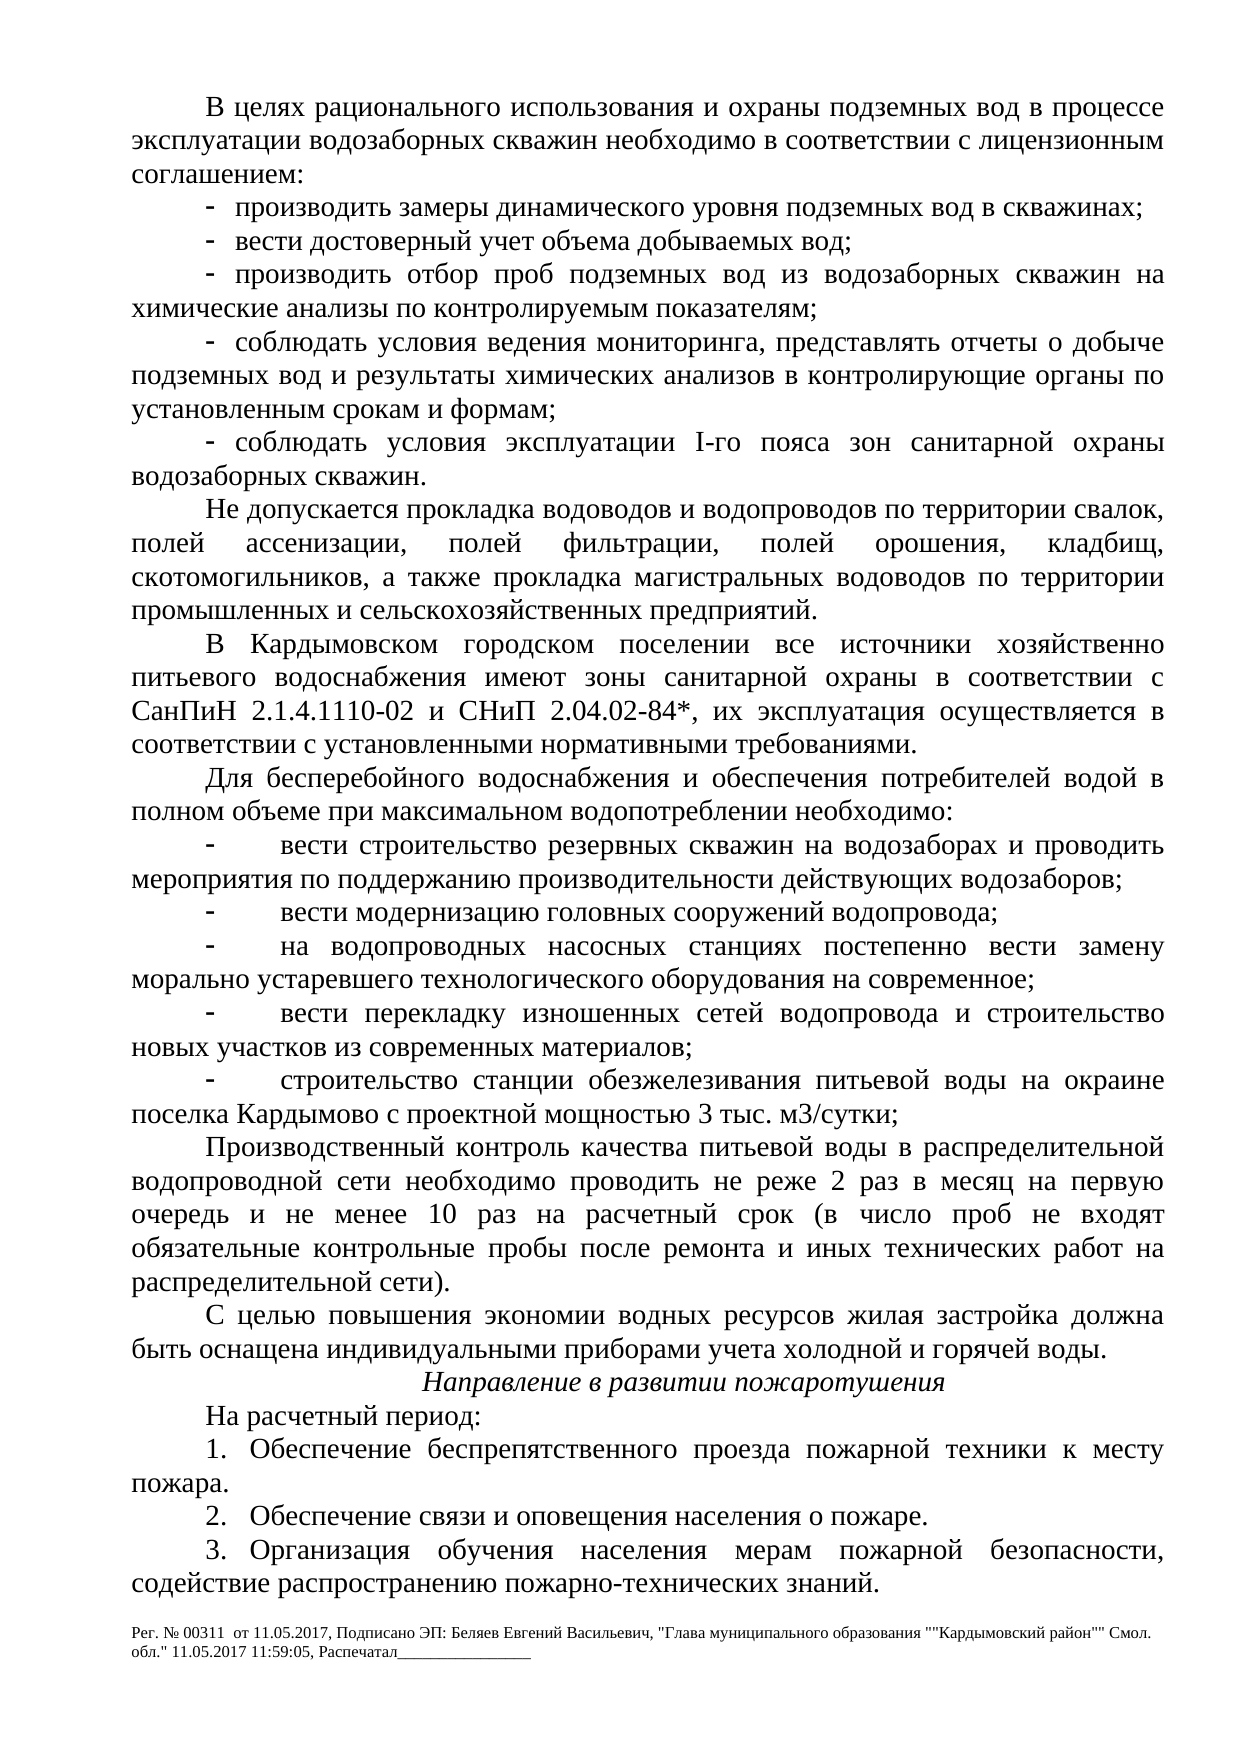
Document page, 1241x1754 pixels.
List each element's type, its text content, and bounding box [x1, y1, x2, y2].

list Обеспечение связи и оповещения населения о пожаре. [131, 1498, 1165, 1532]
list производить замеры динамического уровня подземных вод в скважинах; [131, 189, 1165, 223]
text Для бесперебойного водоснабжения и обеспечения потребителей водой в полном объеме при максимальном водопотреблении необходимо: [131, 760, 1165, 827]
list вести достоверный учет объема добываемых вод; [131, 223, 1165, 257]
text На расчетный период: [131, 1398, 1165, 1431]
list производить отбор проб подземных вод из водозаборных скважин на химические анализы по контролируемым показателям; [131, 257, 1165, 324]
text В Кардымовском городском поселении все источники хозяйственно питьевого водоснабжения имеют зоны санитарной охраны в соответствии с СанПиН 2.1.4.1110-02 и СНиП 2.04.02-84*, их эксплуатация осуществляется в соответствии с установленными нормативными требованиями. [131, 626, 1165, 760]
text Производственный контроль качества питьевой воды в распределительной водопроводной сети необходимо проводить не реже 2 раз в месяц на первую очередь и не менее 10 раз на расчетный срок (в число проб не входят обязательные контрольные пробы после ремонта и иных технических работ на распределительной сети). [131, 1129, 1165, 1297]
list вести строительство резервных скважин на водозаборах и проводить мероприятия по поддержанию производительности действующих водозаборов; [131, 827, 1165, 894]
text Направление в развитии пожаротушения [131, 1364, 1165, 1398]
list вести модернизацию головных сооружений водопровода; [131, 894, 1165, 928]
text В целях рационального использования и охраны подземных вод в процессе эксплуатации водозаборных скважин необходимо в соответствии с лицензионным соглашением: [131, 89, 1165, 189]
list строительство станции обезжелезивания питьевой воды на окраине поселка Кардымово с проектной мощностью 3 тыс. м3/сутки; [131, 1062, 1165, 1129]
text С целью повышения экономии водных ресурсов жилая застройка должна быть оснащена индивидуальными приборами учета холодной и горячей воды. [131, 1297, 1165, 1364]
list соблюдать условия ведения мониторинга, представлять отчеты о добыче подземных вод и результаты химических анализов в контролирующие органы по установленным срокам и формам; [131, 324, 1165, 424]
list Организация обучения населения мерам пожарной безопасности, содействие распространению пожарно-технических знаний. [131, 1532, 1165, 1599]
list Обеспечение беспрепятственного проезда пожарной техники к месту пожара. [131, 1431, 1165, 1498]
list вести перекладку изношенных сетей водопровода и строительство новых участков из современных материалов; [131, 995, 1165, 1062]
list на водопроводных насосных станциях постепенно вести замену морально устаревшего технологического оборудования на современное; [131, 928, 1165, 995]
text Не допускается прокладка водоводов и водопроводов по территории свалок, полей ассенизации, полей фильтрации, полей орошения, кладбищ, скотомогильников, а также прокладка магистральных водоводов по территории промышленных и сельскохозяйственных предприятий. [131, 492, 1165, 626]
list соблюдать условия эксплуатации I-го пояса зон санитарной охраны водозаборных скважин. [131, 424, 1165, 492]
